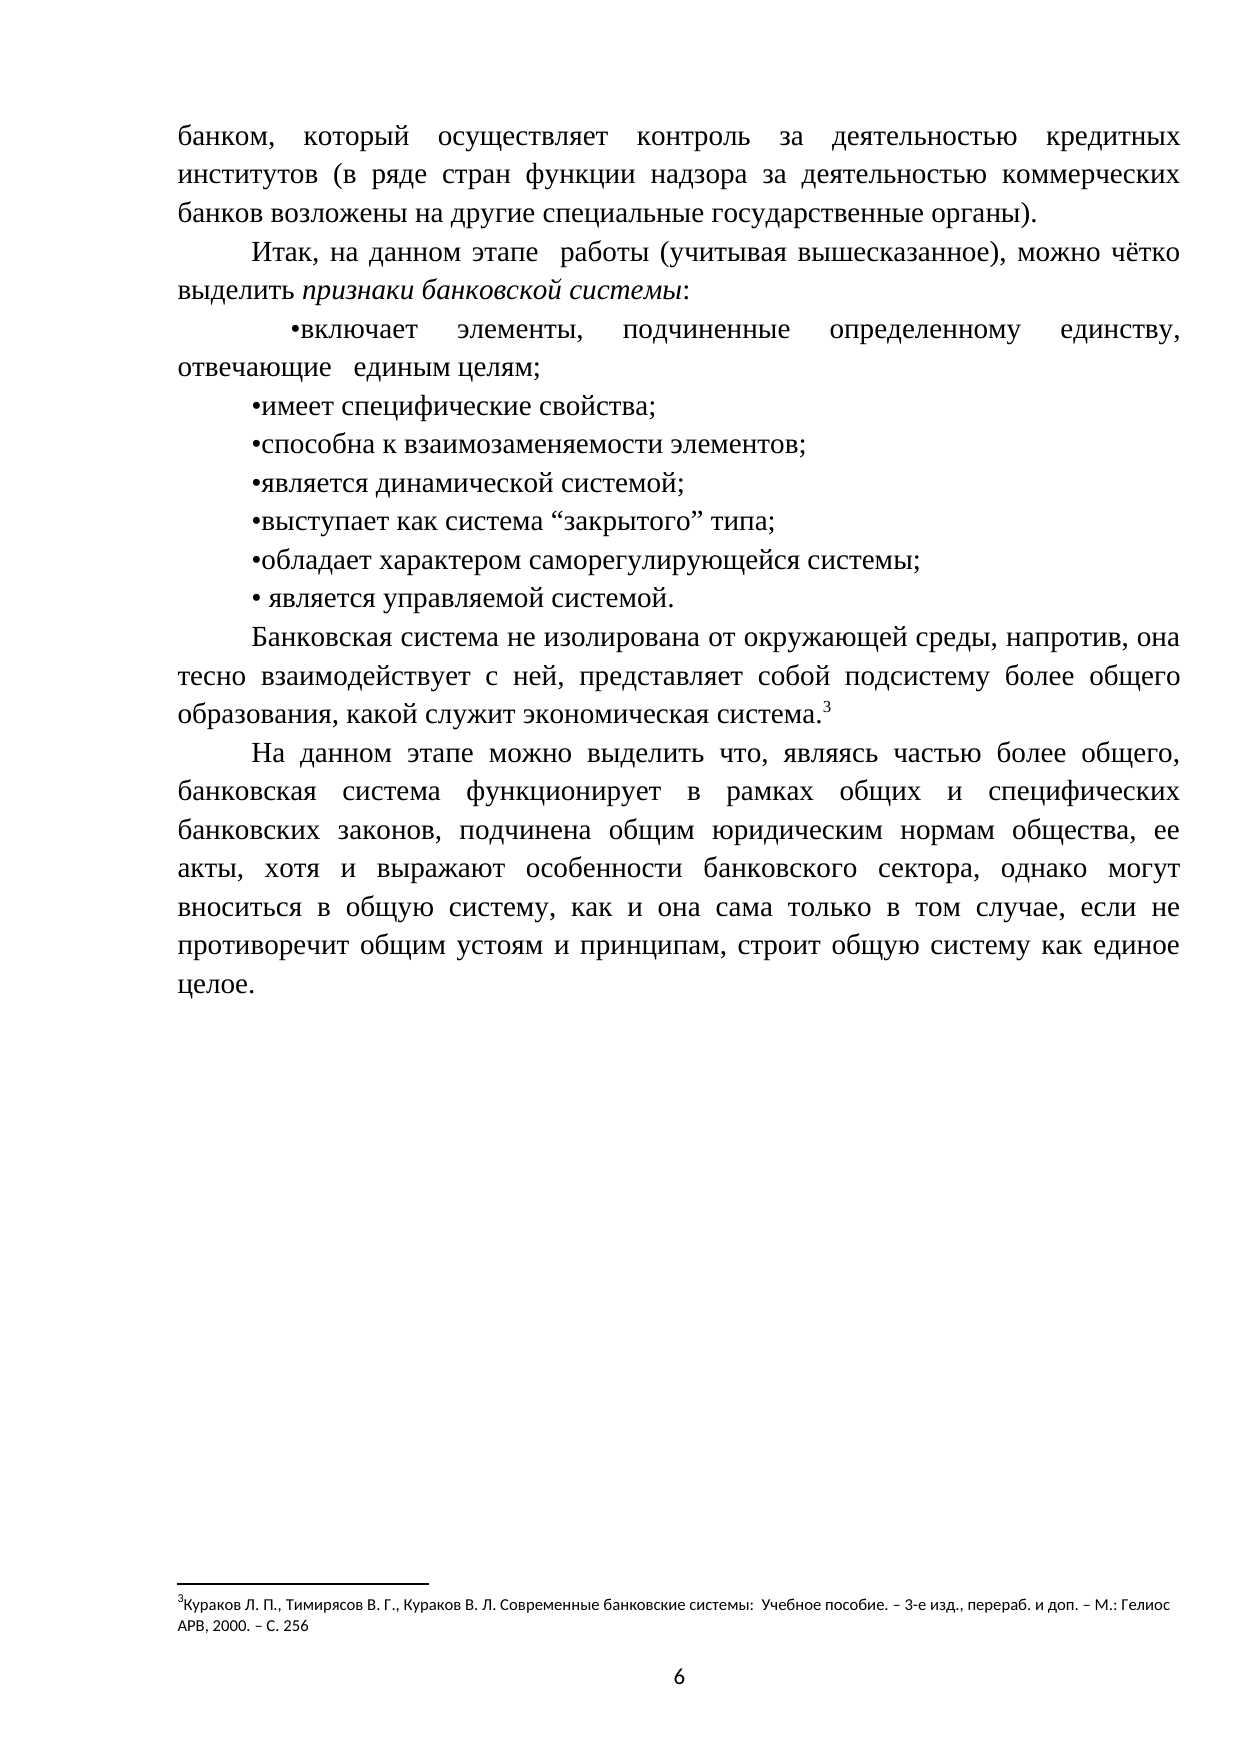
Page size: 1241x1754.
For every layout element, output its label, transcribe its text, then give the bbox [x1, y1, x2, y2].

text На данном этапе можно выделить что, являясь частью более общего, банковская система функционирует в рамках общих и специфических банковских законов, подчинена общим юридическим нормам общества, ее акты, хотя и выражают особенности банковского сектора, однако могут вноситься в общую систему, как и она сама только в том случае, если не противоречит общим устоям и принципам, строит общую систему как единое целое. [177, 735, 1181, 999]
text •выступает как система “закрытого” типа; [177, 503, 1181, 537]
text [177, 118, 1181, 229]
text Итак, на данном этапе работы (учитывая вышесказанное), можно чётко выделить признаки банковской системы: [177, 234, 1181, 306]
text •обладает характером саморегулирующейся системы; [177, 542, 1181, 576]
text Банковская система не изолирована от окружающей среды, напротив, она тесно взаимодействует с ней, представляет собой подсистему более общего образования, какой служит экономическая система. [177, 619, 1181, 730]
text • является управляемой системой. [177, 581, 1181, 614]
text •является динамической системой; [177, 465, 1181, 498]
text •включает элементы, подчиненные определенному единству, отвечающие единым целям; [177, 311, 1181, 383]
text •имеет специфические свойства; [177, 388, 1181, 421]
text •способна к взаимозаменяемости элементов; [177, 426, 1181, 460]
